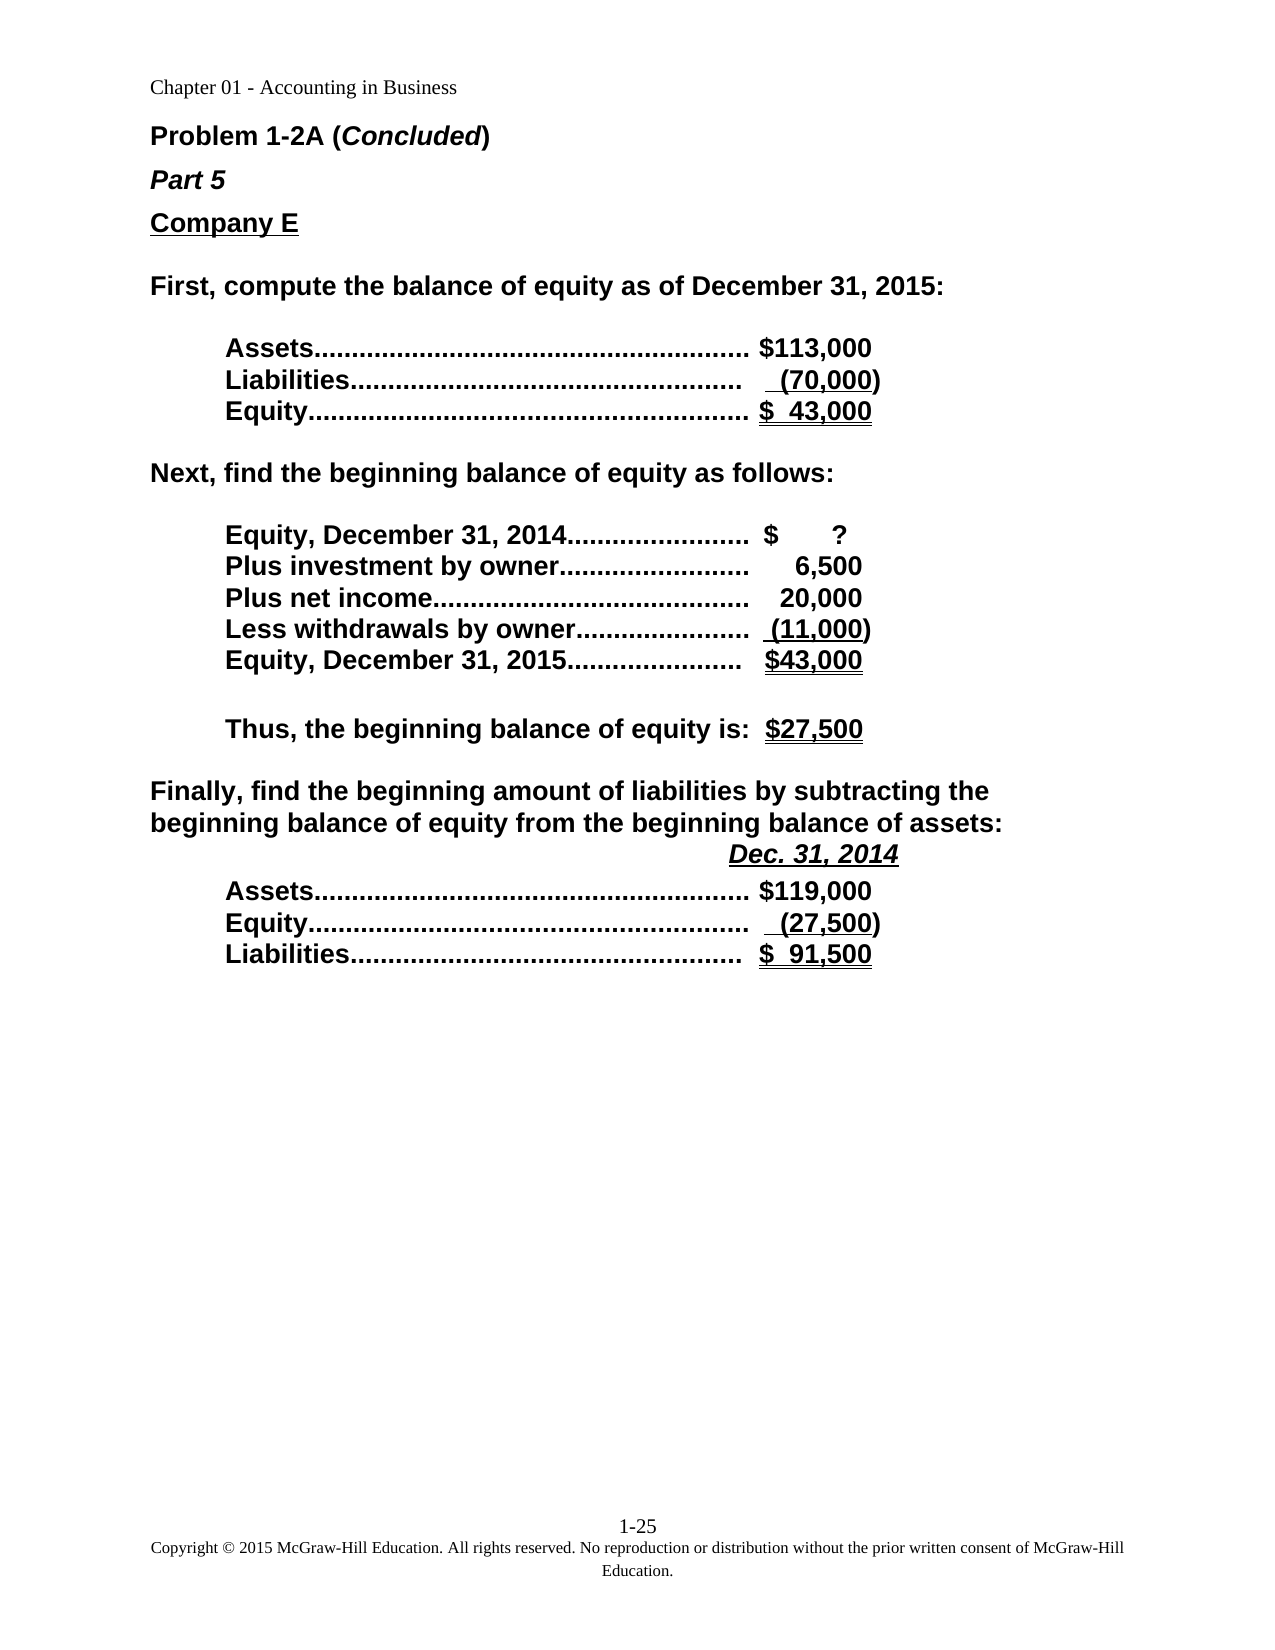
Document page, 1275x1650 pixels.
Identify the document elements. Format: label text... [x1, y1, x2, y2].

text Assets $119,000 [225, 875, 1125, 907]
text Equity $ 43,000 [225, 395, 1125, 426]
text Equity, December 31, 2014 $ ? [225, 519, 1125, 550]
text Problem 1-2A (Concluded) [150, 120, 1125, 151]
text Next, find the beginning balance of equity as follows: [150, 457, 1125, 488]
text Finally, find the beginning amount of liabilities by subtracting the beginning balance of equity from the beginning balance of assets: [150, 775, 1125, 838]
text Plus investment by owner 6,500 [225, 550, 1125, 582]
text Part 5 [150, 164, 1125, 195]
text Plus net income 20,000 [225, 582, 1125, 613]
text Equity, December 31, 2015 $43,000 [225, 644, 1125, 675]
text Thus, the beginning balance of equity is: $27,500 [150, 713, 1125, 744]
text Company E [150, 207, 1125, 239]
text Equity (27,500) [225, 907, 1125, 938]
text Less withdrawals by owner (11,000) [225, 613, 1125, 644]
text First, compute the balance of equity as of December 31, 2015: [150, 270, 1125, 301]
text Liabilities $ 91,500 [225, 938, 1125, 969]
text Liabilities (70,000) [225, 364, 1125, 395]
text Assets $113,000 [225, 332, 1125, 364]
text Dec. 31, 2014 [150, 838, 1125, 869]
